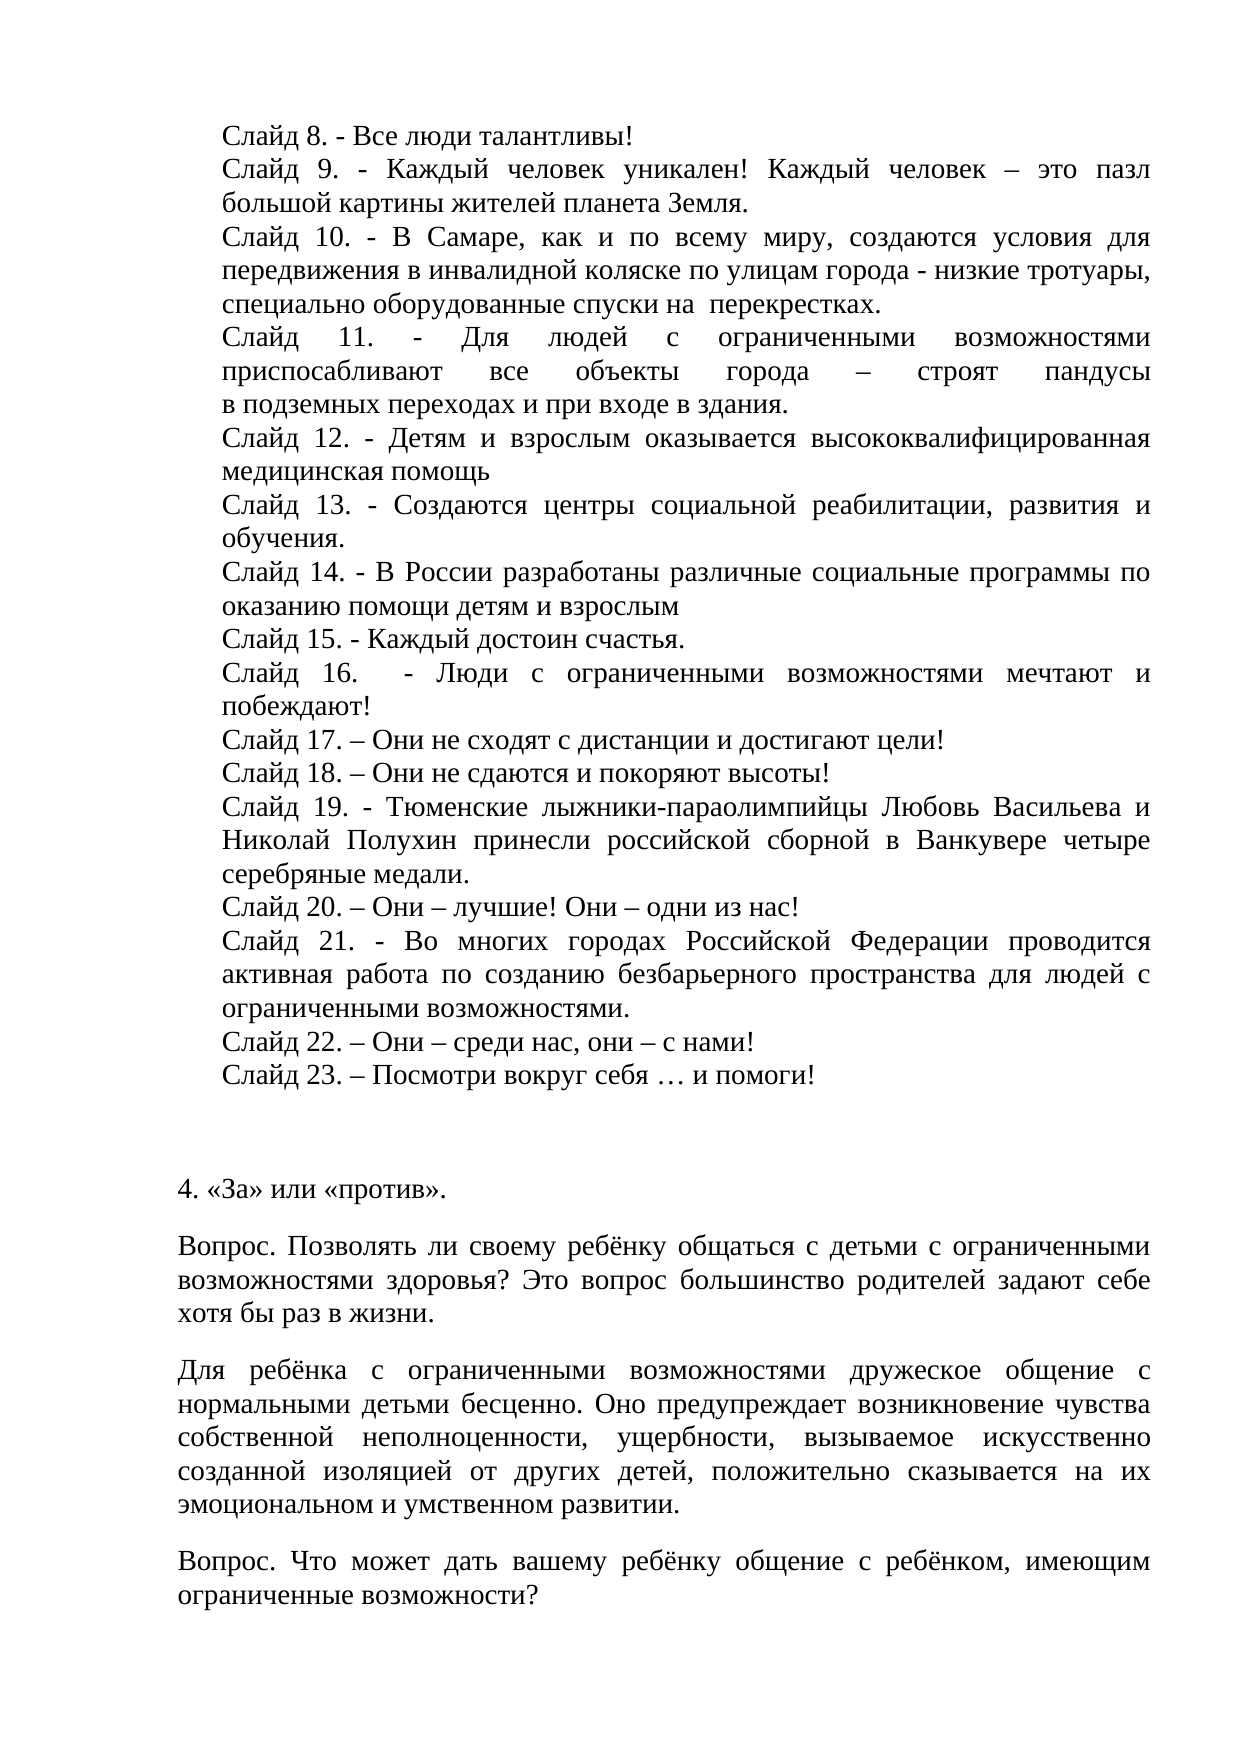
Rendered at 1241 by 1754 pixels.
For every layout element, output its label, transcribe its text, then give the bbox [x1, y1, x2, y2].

text Слайд 16. - Люди с ограниченными возможностями мечтают и побеждают! [222, 655, 1152, 722]
text Слайд 23. – Посмотри вокруг себя … и помоги! [222, 1057, 1152, 1091]
text Вопрос. Что может дать вашему ребёнку общение с ребёнком, имеющим ограниченные возможности? [177, 1543, 1152, 1611]
text Слайд 22. – Они – среди нас, они – с нами! [222, 1024, 1152, 1057]
text Слайд 8. - Все люди талантливы! [222, 118, 1152, 152]
text Слайд 13. - Создаются центры социальной реабилитации, развития и обучения. [222, 487, 1152, 554]
text 4. «За» или «против». [177, 1171, 1152, 1205]
text Слайд 10. - В Самаре, как и по всему миру, создаются условия для передвижения в инвалидной коляске по улицам города - низкие тротуары, специально оборудованные спуски на перекрестках. [222, 219, 1152, 319]
text Слайд 18. – Они не сдаются и покоряют высоты! [222, 755, 1152, 789]
text Слайд 19. - Тюменские лыжники-параолимпийцы Любовь Васильева и Николай Полухин принесли российской сборной в Ванкувере четыре серебряные медали. [222, 789, 1152, 889]
text Слайд 21. - Во многих городах Российской Федерации проводится активная работа по созданию безбарьерного пространства для людей с ограниченными возможностями. [222, 923, 1152, 1024]
text Слайд 20. – Они – лучшие! Они – одни из нас! [222, 889, 1152, 923]
text Слайд 9. - Каждый человек уникален! Каждый человек – это пазл большой картины жителей планета Земля. [222, 152, 1152, 219]
text Слайд 15. - Каждый достоин счастья. [222, 621, 1152, 655]
text Вопрос. Позволять ли своему ребёнку общаться с детьми с ограниченными возможностями здоровья? Это вопрос большинство родителей задают себе хотя бы раз в жизни. [177, 1228, 1152, 1329]
text Слайд 14. - В России разработаны различные социальные программы по оказанию помощи детям и взрослым [222, 554, 1152, 621]
text Для ребёнка с ограниченными возможностями дружеское общение с нормальными детьми бесценно. Оно предупреждает возникновение чувства собственной неполноценности, ущербности, вызываемое искусственно созданной изоляцией от других детей, положительно сказывается на их эмоциональном и умственном развитии. [177, 1352, 1152, 1520]
text Слайд 12. - Детям и взрослым оказывается высококвалифицированная медицинская помощь [222, 420, 1152, 487]
text Слайд 11. - Для людей с ограниченными возможностями приспосабливают все объекты города – строят пандусы в подземных переходах и при входе в здания. [222, 319, 1152, 420]
text Слайд 17. – Они не сходят с дистанции и достигают цели! [222, 722, 1152, 755]
